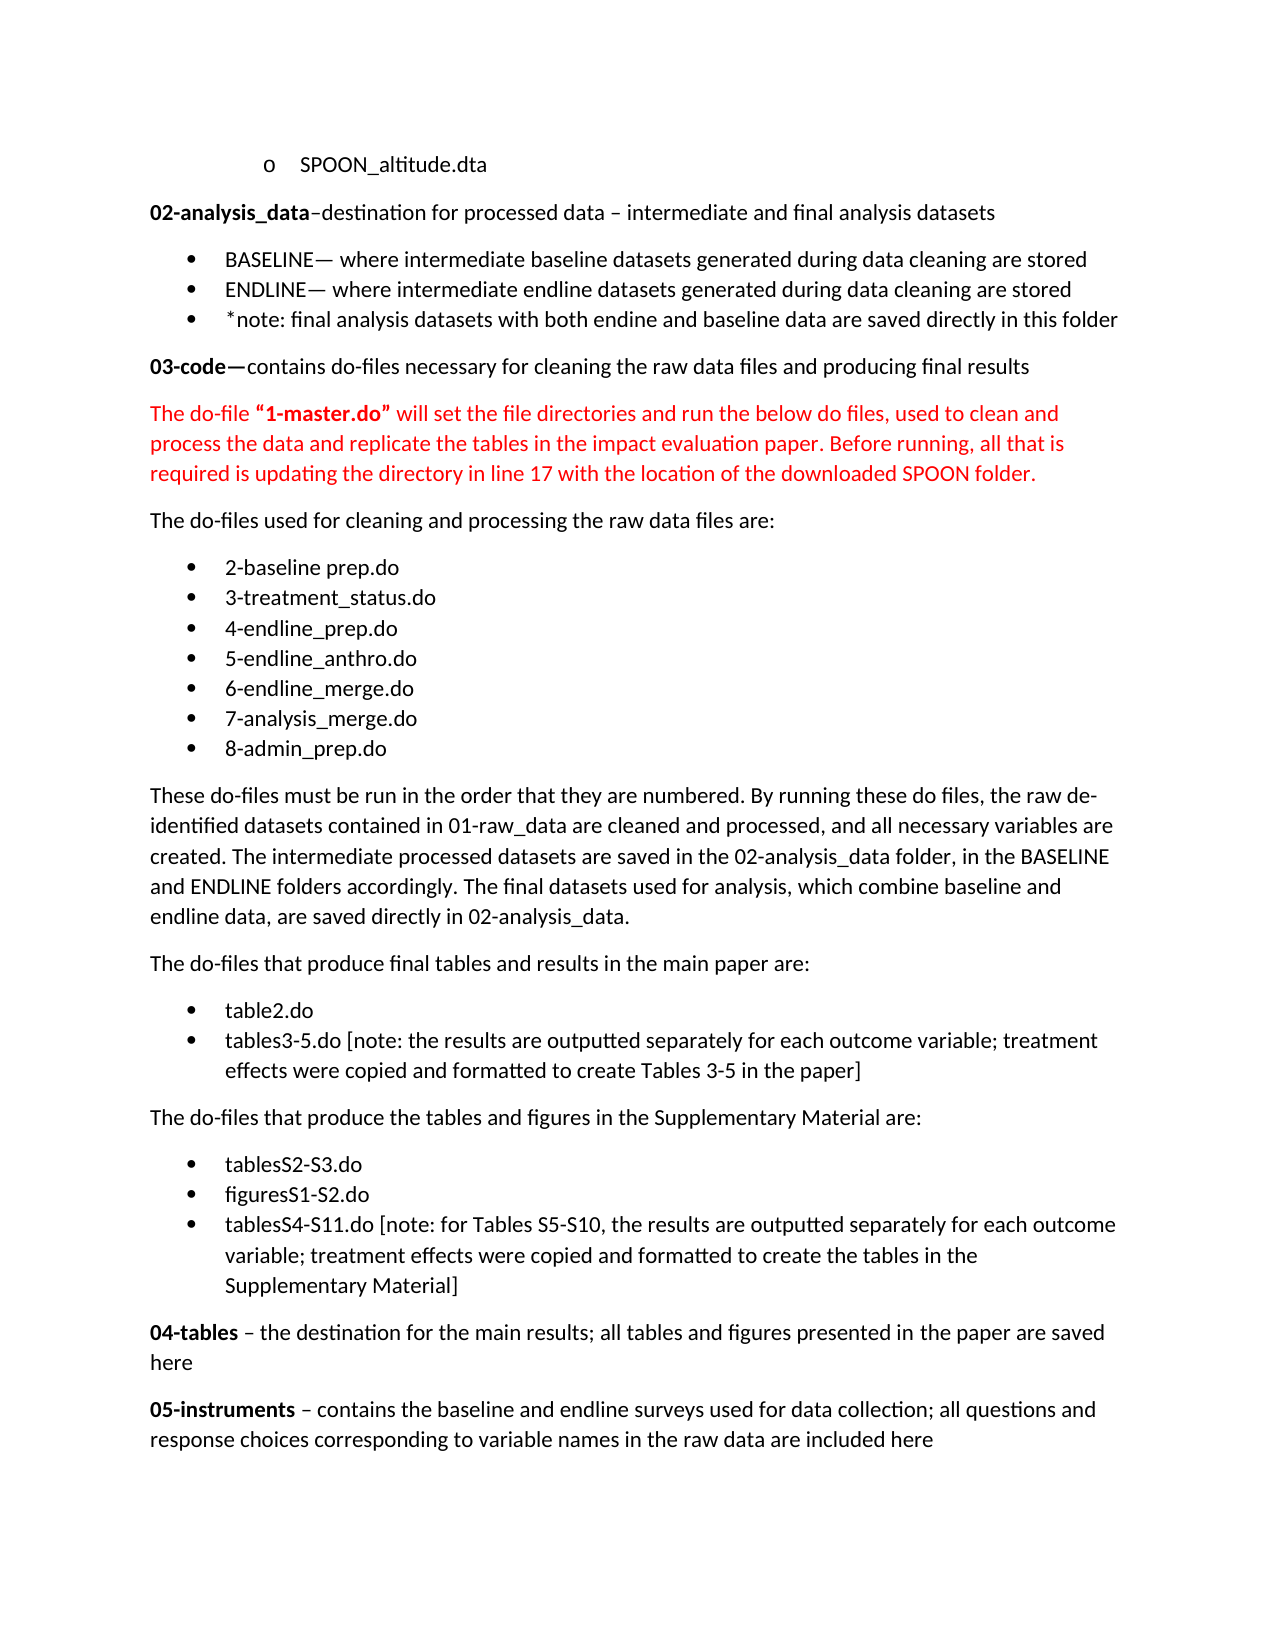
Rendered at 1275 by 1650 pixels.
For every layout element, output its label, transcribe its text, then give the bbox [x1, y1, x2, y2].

list table2.do [187, 996, 1125, 1024]
text The do-files that produce the tables and figures in the Supplementary Material are: [150, 1103, 1125, 1131]
text 02-analysis_data–destination for processed data – intermediate and final analysis datasets [150, 198, 1125, 226]
list *note: final analysis datasets with both endine and baseline data are saved directly in this folder [187, 305, 1125, 333]
list figuresS1-S2.do [187, 1180, 1125, 1208]
list 6-endline_merge.do [187, 674, 1125, 702]
text The do-files that produce final tables and results in the main paper are: [150, 949, 1125, 977]
list SPOON_altitude.dta [262, 150, 1125, 179]
list 5-endline_anthro.do [187, 644, 1125, 672]
list tablesS4-S11.do [note: for Tables S5-S10, the results are outputted separately for each outcome variable; treatment effects were copied and formatted to create the tables in the Supplementary Material] [187, 1211, 1125, 1299]
text The do-files used for cleaning and processing the raw data files are: [150, 506, 1125, 534]
text The do-file “1-master.do” will set the file directories and run the below do files, used to clean and process the data and replicate the tables in the impact evaluation paper. Before running, all that is required is updating the directory in line 17 with the location of the downloaded SPOON folder. [150, 399, 1125, 488]
list tables3-5.do [note: the results are outputted separately for each outcome variable; treatment effects were copied and formatted to create Tables 3-5 in the paper] [187, 1026, 1125, 1084]
list 8-admin_prep.do [187, 734, 1125, 763]
list 4-endline_prep.do [187, 614, 1125, 642]
list tablesS2-S3.do [187, 1150, 1125, 1178]
text 05-instruments – contains the baseline and endline surveys used for data collection; all questions and response choices corresponding to variable names in the raw data are included here [150, 1395, 1125, 1453]
list 3-treatment_status.do [187, 583, 1125, 612]
list 2-baseline prep.do [187, 553, 1125, 581]
list 7-analysis_merge.do [187, 704, 1125, 732]
text These do-files must be run in the order that they are numbered. By running these do files, the raw de-identified datasets contained in 01-raw_data are cleaned and processed, and all necessary variables are created. The intermediate processed datasets are saved in the 02-analysis_data folder, in the BASELINE and ENDLINE folders accordingly. The final datasets used for analysis, which combine baseline and endline data, are saved directly in 02-analysis_data. [150, 781, 1125, 930]
text 03-code—contains do-files necessary for cleaning the raw data files and producing final results [150, 352, 1125, 380]
list ENDLINE— where intermediate endline datasets generated during data cleaning are stored [187, 275, 1125, 303]
text 04-tables – the destination for the main results; all tables and figures presented in the paper are saved here [150, 1318, 1125, 1376]
list BASELINE— where intermediate baseline datasets generated during data cleaning are stored [187, 245, 1125, 273]
